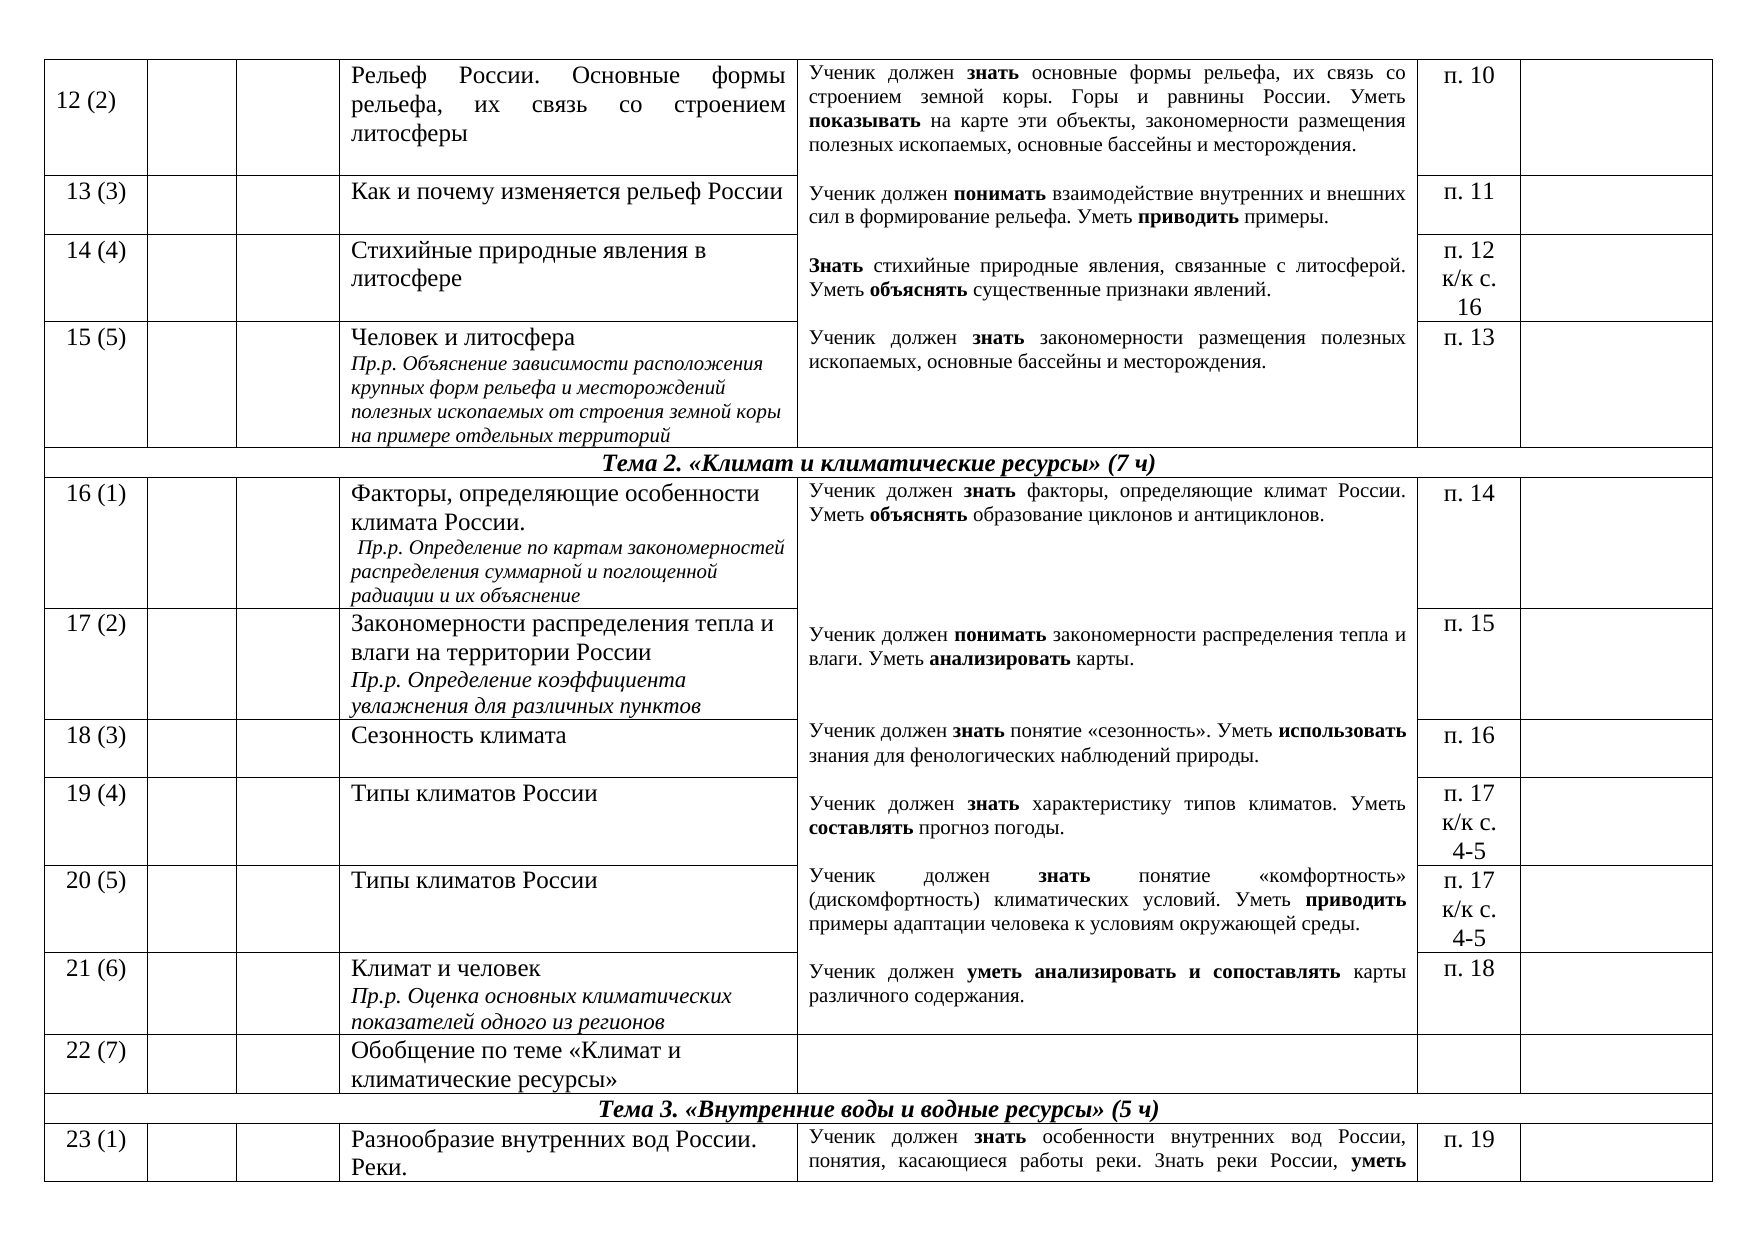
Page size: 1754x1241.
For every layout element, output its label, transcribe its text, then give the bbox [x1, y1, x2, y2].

table_cell [148, 609, 236, 719]
table_cell п. 19 [1418, 1124, 1520, 1181]
table_cell [148, 778, 236, 864]
table_cell [1521, 609, 1712, 719]
table_cell [237, 953, 339, 1034]
table_cell [237, 1035, 339, 1093]
table_cell [1521, 1035, 1712, 1093]
table_cell п. 16 [1418, 720, 1520, 777]
table_cell [237, 478, 339, 607]
table_cell п. 15 [1418, 609, 1520, 719]
table_cell [1521, 60, 1712, 175]
table_cell [237, 235, 339, 321]
table_cell [237, 720, 339, 777]
table_cell [237, 176, 339, 234]
table_cell п. 13 [1418, 322, 1520, 447]
table_cell 16 (1) [45, 478, 147, 607]
table_cell [148, 322, 236, 447]
table_cell [1418, 1035, 1520, 1093]
table_cell [798, 1035, 1417, 1093]
table_cell [1521, 478, 1712, 607]
table_cell [237, 60, 339, 175]
table_cell [1521, 866, 1712, 952]
table_cell [237, 1124, 339, 1181]
table_cell [1521, 322, 1712, 447]
table_cell п. 14 [1418, 478, 1520, 607]
table_cell [148, 720, 236, 777]
table_cell [148, 60, 236, 175]
table_cell [148, 478, 236, 607]
table_cell 20 (5) [45, 866, 147, 952]
table_cell п. 10 [1418, 60, 1520, 175]
table_cell п. 18 [1418, 953, 1520, 1034]
table_cell [1521, 720, 1712, 777]
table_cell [798, 60, 1417, 447]
table_cell [1521, 176, 1712, 234]
table_cell п. 11 [1418, 176, 1520, 234]
table_cell 12 (2) [45, 60, 147, 175]
table_cell [148, 1035, 236, 1093]
table_cell Факторы, определяющие особенности климата России. Пр.р. Определение по картам закономерностей распределения суммарной и поглощенной радиации и их объяснение [340, 478, 797, 607]
table_cell [1521, 1124, 1712, 1181]
table_cell 19 (4) [45, 778, 147, 864]
table_cell Тема 3. «Внутренние воды и водные ресурсы» (5 ч) [45, 1094, 1712, 1123]
table_cell Обобщение по теме «Климат и климатические ресурсы» [340, 1035, 797, 1093]
table_cell Типы климатов России [340, 778, 797, 864]
table_cell п. 12 к/к с. 16 [1418, 235, 1520, 321]
table_cell Человек и литосфера Пр.р. Объяснение зависимости расположения крупных форм рельефа и месторождений полезных ископаемых от строения земной коры на примере отдельных территорий [340, 322, 797, 447]
table_cell 14 (4) [45, 235, 147, 321]
table_cell 23 (1) [45, 1124, 147, 1181]
table_cell Сезонность климата [340, 720, 797, 777]
table_cell Тема 2. «Климат и климатические ресурсы» (7 ч) [45, 448, 1712, 477]
table_cell [237, 866, 339, 952]
table_cell [1521, 953, 1712, 1034]
table_cell [148, 953, 236, 1034]
table_cell Рельеф России. Основные формы рельефа, их связь со строением литосферы [340, 60, 797, 175]
table_cell Стихийные природные явления в литосфере [340, 235, 797, 321]
table_cell [148, 176, 236, 234]
table_cell 13 (3) [45, 176, 147, 234]
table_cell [798, 1124, 1417, 1181]
table_cell [148, 866, 236, 952]
table_cell Ученик должен знать факторы, определяющие климат России. Уметь объяснять образование циклонов и антициклонов. Ученик должен понимать закономерности распределения тепла и влаги. Уметь анализировать карты. Ученик должен знать понятие «сезонность». Уметь использовать знания для фенологических наблюдений природы. Ученик должен знать характеристику типов климатов. Уметь составлять прогноз погоды. Ученик должен знать понятие «комфортность» (дискомфортность) климатических условий. Уметь приводить примеры адаптации человека к условиям окружающей среды. Ученик должен уметь анализировать и сопоставлять карты различного содержания. [798, 478, 1417, 1034]
table_cell [148, 1124, 236, 1181]
table_cell п. 17 к/к с. 4-5 [1418, 866, 1520, 952]
table_cell 15 (5) [45, 322, 147, 447]
table_cell Закономерности распределения тепла и влаги на территории России Пр.р. Определение коэффициента увлажнения для различных пунктов [340, 609, 797, 719]
table_cell [1521, 235, 1712, 321]
table_cell [1521, 778, 1712, 864]
table_cell 17 (2) [45, 609, 147, 719]
table_cell [237, 609, 339, 719]
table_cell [340, 1124, 797, 1181]
table_cell Типы климатов России [340, 866, 797, 952]
table_cell п. 17 к/к с. 4-5 [1418, 778, 1520, 864]
table_cell [237, 778, 339, 864]
table_cell 22 (7) [45, 1035, 147, 1093]
table_cell [237, 322, 339, 447]
table_cell Климат и человек Пр.р. Оценка основных климатических показателей одного из регионов [340, 953, 797, 1034]
table_cell [148, 235, 236, 321]
table_cell 21 (6) [45, 953, 147, 1034]
table_cell Как и почему изменяется рельеф России [340, 176, 797, 234]
table_cell 18 (3) [45, 720, 147, 777]
